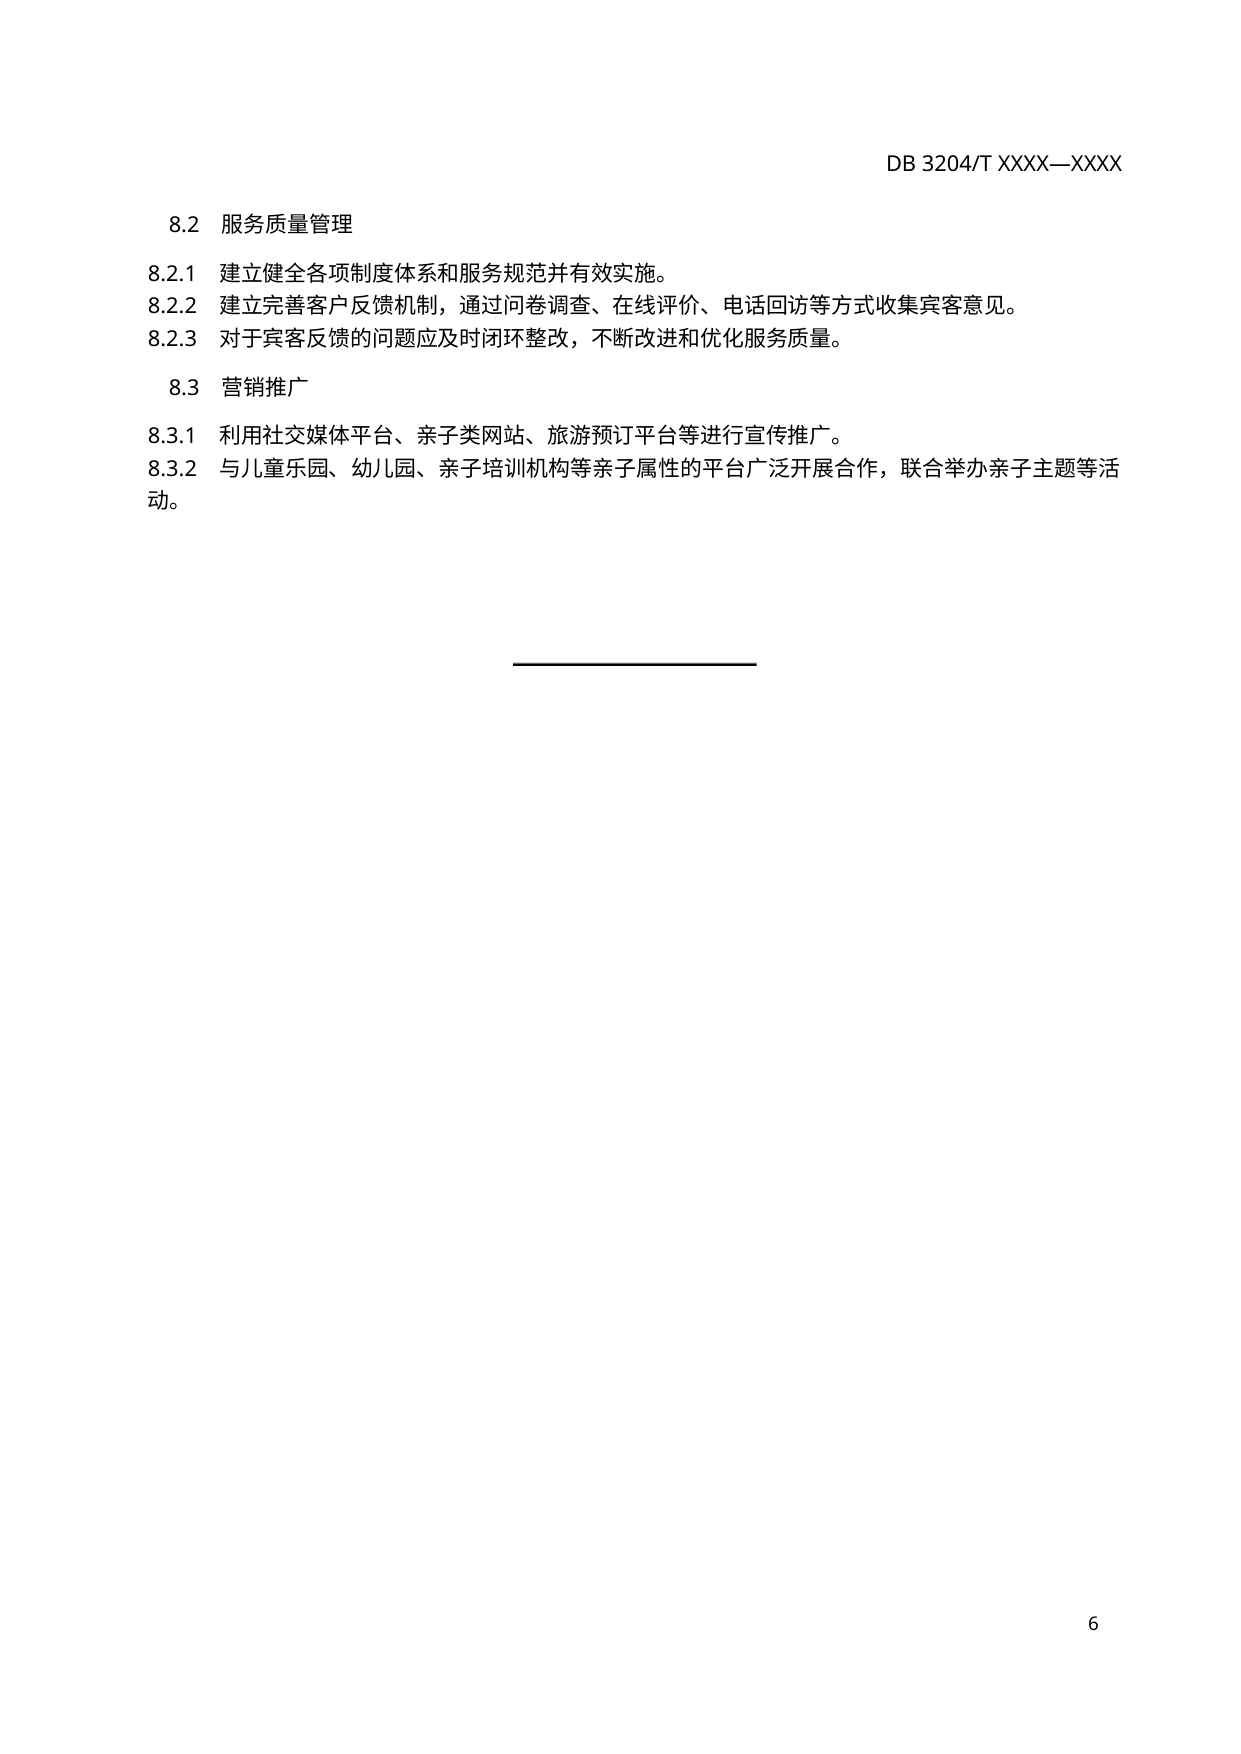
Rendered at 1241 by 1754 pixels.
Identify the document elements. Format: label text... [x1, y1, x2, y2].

picture [513, 613, 757, 666]
text 营销推广 [148, 369, 1122, 402]
text 服务质量管理 [148, 207, 1122, 239]
text 建立健全各项制度体系和服务规范并有效实施。 [148, 256, 1122, 288]
text 利用社交媒体平台、亲子类网站、旅游预订平台等进行宣传推广。 [148, 418, 1122, 451]
text 对于宾客反馈的问题应及时闭环整改，不断改进和优化服务质量。 [148, 321, 1122, 353]
text 与儿童乐园、幼儿园、亲子培训机构等亲子属性的平台广泛开展合作，联合举办亲子主题等活动。 [148, 451, 1122, 516]
text 建立完善客户反馈机制，通过问卷调查、在线评价、电话回访等方式收集宾客意见。 [148, 288, 1122, 321]
